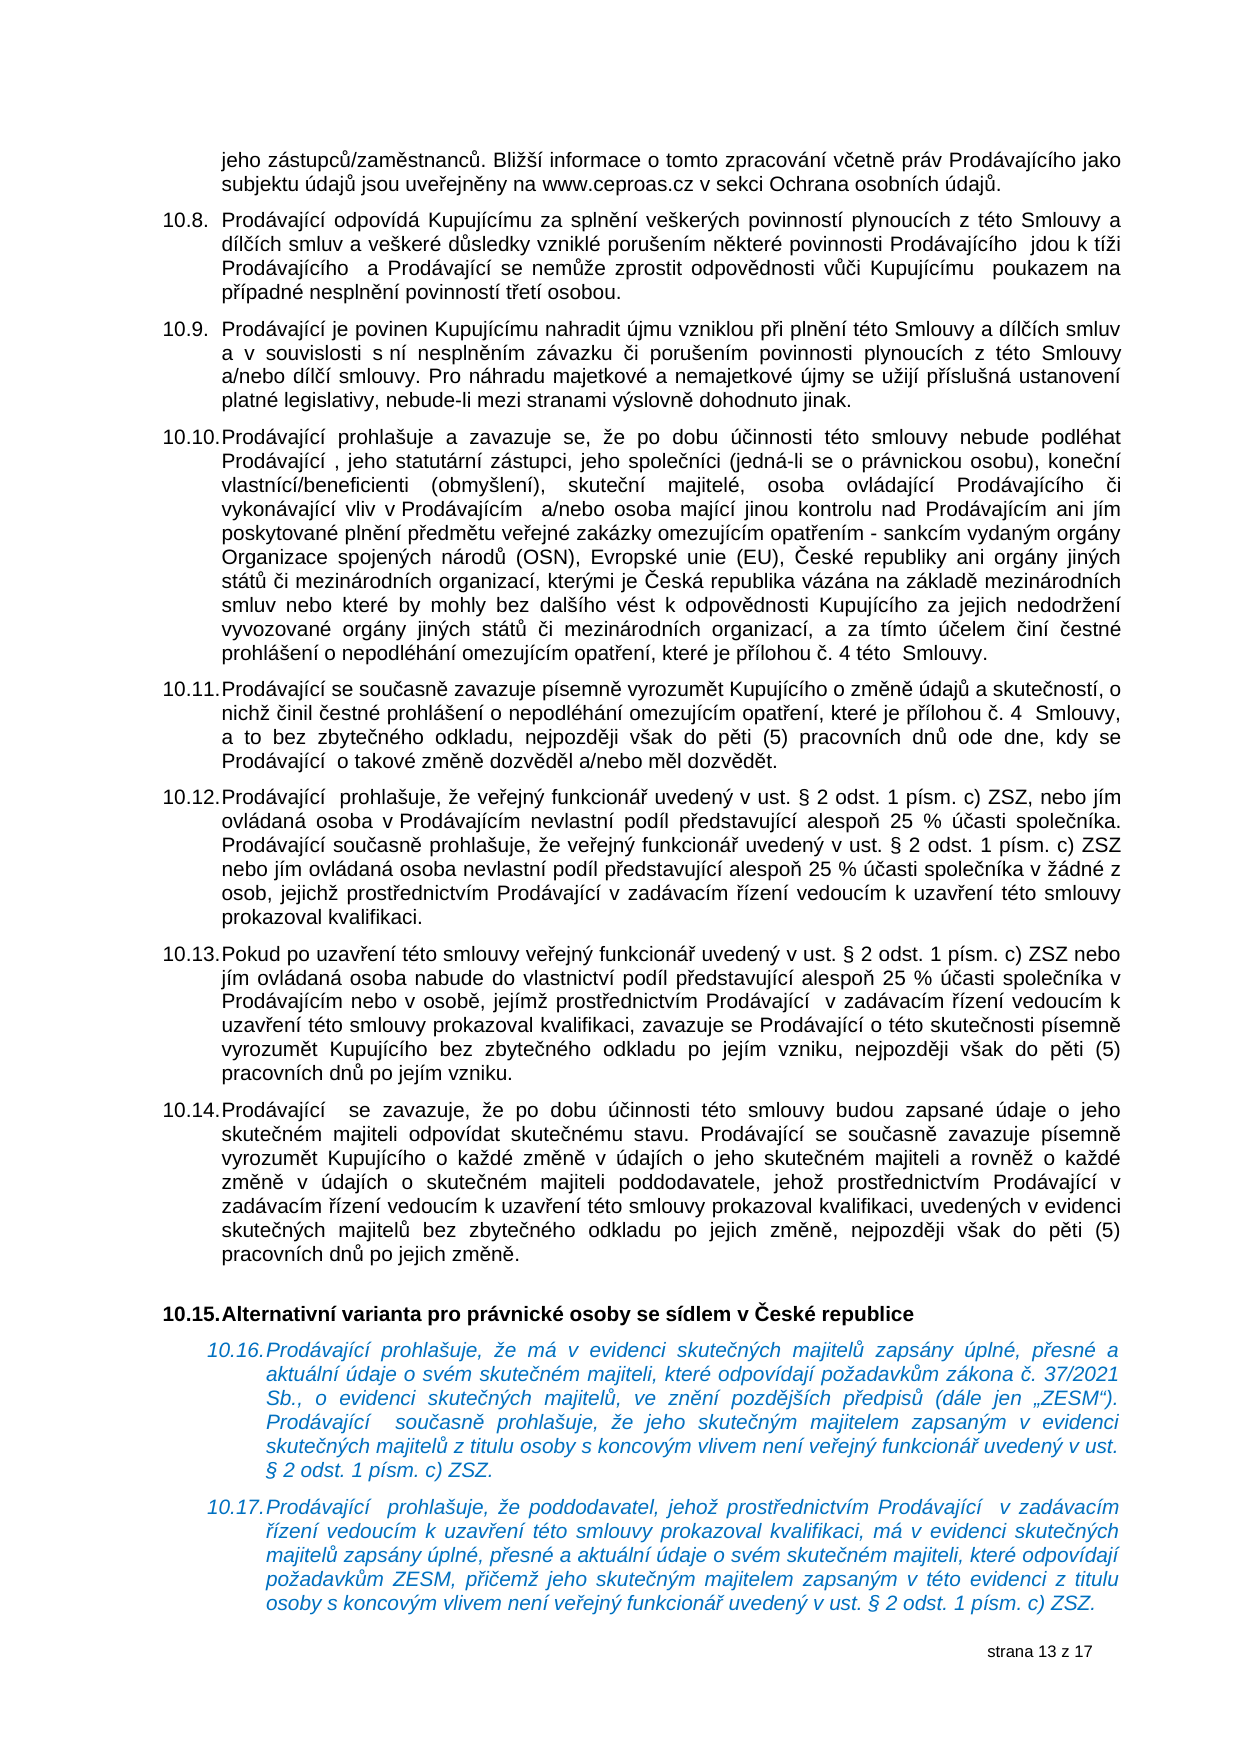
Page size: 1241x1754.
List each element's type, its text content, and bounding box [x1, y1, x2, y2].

list Prodávající prohlašuje, že má v evidenci skutečných majitelů zapsány úplné, přesné a aktuální údaje o svém skutečném majiteli, které odpovídají požadavkům zákona č. 37/2021 Sb., o evidenci skutečných majitelů, ve znění pozdějších předpisů (dále jen „ZESM“). Prodávající současně prohlašuje, že jeho skutečným majitelem zapsaným v evidenci skutečných majitelů z titulu osoby s koncovým vlivem není veřejný funkcionář uvedený v ust. § 2 odst. 1 písm. c) ZSZ. [207, 1338, 1122, 1482]
text Alternativní varianta pro právnické osoby se sídlem v České republice [162, 1302, 1122, 1326]
text Prodávající prohlašuje a zavazuje se, že po dobu účinnosti této smlouvy nebude podléhat Prodávající , jeho statutární zástupci, jeho společníci (jedná-li se o právnickou osobu), koneční vlastnící/beneficienti (obmyšlení), skuteční majitelé, osoba ovládající Prodávajícího či vykonávající vliv v Prodávajícím a/nebo osoba mající jinou kontrolu nad Prodávajícím ani jím poskytované plnění předmětu veřejné zakázky omezujícím opatřením - sankcím vydaným orgány Organizace spojených národů (OSN), Evropské unie (EU), České republiky ani orgány jiných států či mezinárodních organizací, kterými je Česká republika vázána na základě mezinárodních smluv nebo které by mohly bez dalšího vést k odpovědnosti Kupujícího za jejich nedodržení vyvozované orgány jiných států či mezinárodních organizací, a za tímto účelem činí čestné prohlášení o nepodléhání omezujícím opatření, které je přílohou č. 4 této Smlouvy. [162, 425, 1122, 664]
text Prodávající se zavazuje, že po dobu účinnosti této smlouvy budou zapsané údaje o jeho skutečném majiteli odpovídat skutečnému stavu. Prodávající se současně zavazuje písemně vyrozumět Kupujícího o každé změně v údajích o jeho skutečném majiteli a rovněž o každé změně v údajích o skutečném majiteli poddodavatele, jehož prostřednictvím Prodávající v zadávacím řízení vedoucím k uzavření této smlouvy prokazoval kvalifikaci, uvedených v evidenci skutečných majitelů bez zbytečného odkladu po jejich změně, nejpozději však do pěti (5) pracovních dnů po jejich změně. [162, 1098, 1122, 1265]
text Prodávající je povinen Kupujícímu nahradit újmu vzniklou při plnění této Smlouvy a dílčích smluv a v souvislosti s ní nesplněním závazku či porušením povinnosti plynoucích z této Smlouvy a/nebo dílčí smlouvy. Pro náhradu majetkové a nemajetkové újmy se užijí příslušná ustanovení platné legislativy, nebude-li mezi stranami výslovně dohodnuto jinak. [162, 316, 1122, 412]
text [162, 148, 1122, 196]
text Pokud po uzavření této smlouvy veřejný funkcionář uvedený v ust. § 2 odst. 1 písm. c) ZSZ nebo jím ovládaná osoba nabude do vlastnictví podíl představující alespoň 25 % účasti společníka v Prodávajícím nebo v osobě, jejímž prostřednictvím Prodávající v zadávacím řízení vedoucím k uzavření této smlouvy prokazoval kvalifikaci, zavazuje se Prodávající o této skutečnosti písemně vyrozumět Kupujícího bez zbytečného odkladu po jejím vzniku, nejpozději však do pěti (5) pracovních dnů po jejím vzniku. [162, 941, 1122, 1085]
text Prodávající prohlašuje, že veřejný funkcionář uvedený v ust. § 2 odst. 1 písm. c) ZSZ, nebo jím ovládaná osoba v Prodávajícím nevlastní podíl představující alespoň 25 % účasti společníka. Prodávající současně prohlašuje, že veřejný funkcionář uvedený v ust. § 2 odst. 1 písm. c) ZSZ nebo jím ovládaná osoba nevlastní podíl představující alespoň 25 % účasti společníka v žádné z osob, jejichž prostřednictvím Prodávající v zadávacím řízení vedoucím k uzavření této smlouvy prokazoval kvalifikaci. [162, 785, 1122, 929]
list Prodávající prohlašuje, že poddodavatel, jehož prostřednictvím Prodávající v zadávacím řízení vedoucím k uzavření této smlouvy prokazoval kvalifikaci, má v evidenci skutečných majitelů zapsány úplné, přesné a aktuální údaje o svém skutečném majiteli, které odpovídají požadavkům ZESM, přičemž jeho skutečným majitelem zapsaným v této evidenci z titulu osoby s koncovým vlivem není veřejný funkcionář uvedený v ust. § 2 odst. 1 písm. c) ZSZ. [207, 1494, 1122, 1614]
text Prodávající se současně zavazuje písemně vyrozumět Kupujícího o změně údajů a skutečností, o nichž činil čestné prohlášení o nepodléhání omezujícím opatření, které je přílohou č. 4 Smlouvy, a to bez zbytečného odkladu, nejpozději však do pěti (5) pracovních dnů ode dne, kdy se Prodávající o takové změně dozvěděl a/nebo měl dozvědět. [162, 677, 1122, 773]
text Prodávající odpovídá Kupujícímu za splnění veškerých povinností plynoucích z této Smlouvy a dílčích smluv a veškeré důsledky vzniklé porušením některé povinnosti Prodávajícího jdou k tíži Prodávajícího a Prodávající se nemůže zprostit odpovědnosti vůči Kupujícímu poukazem na případné nesplnění povinností třetí osobou. [162, 208, 1122, 304]
